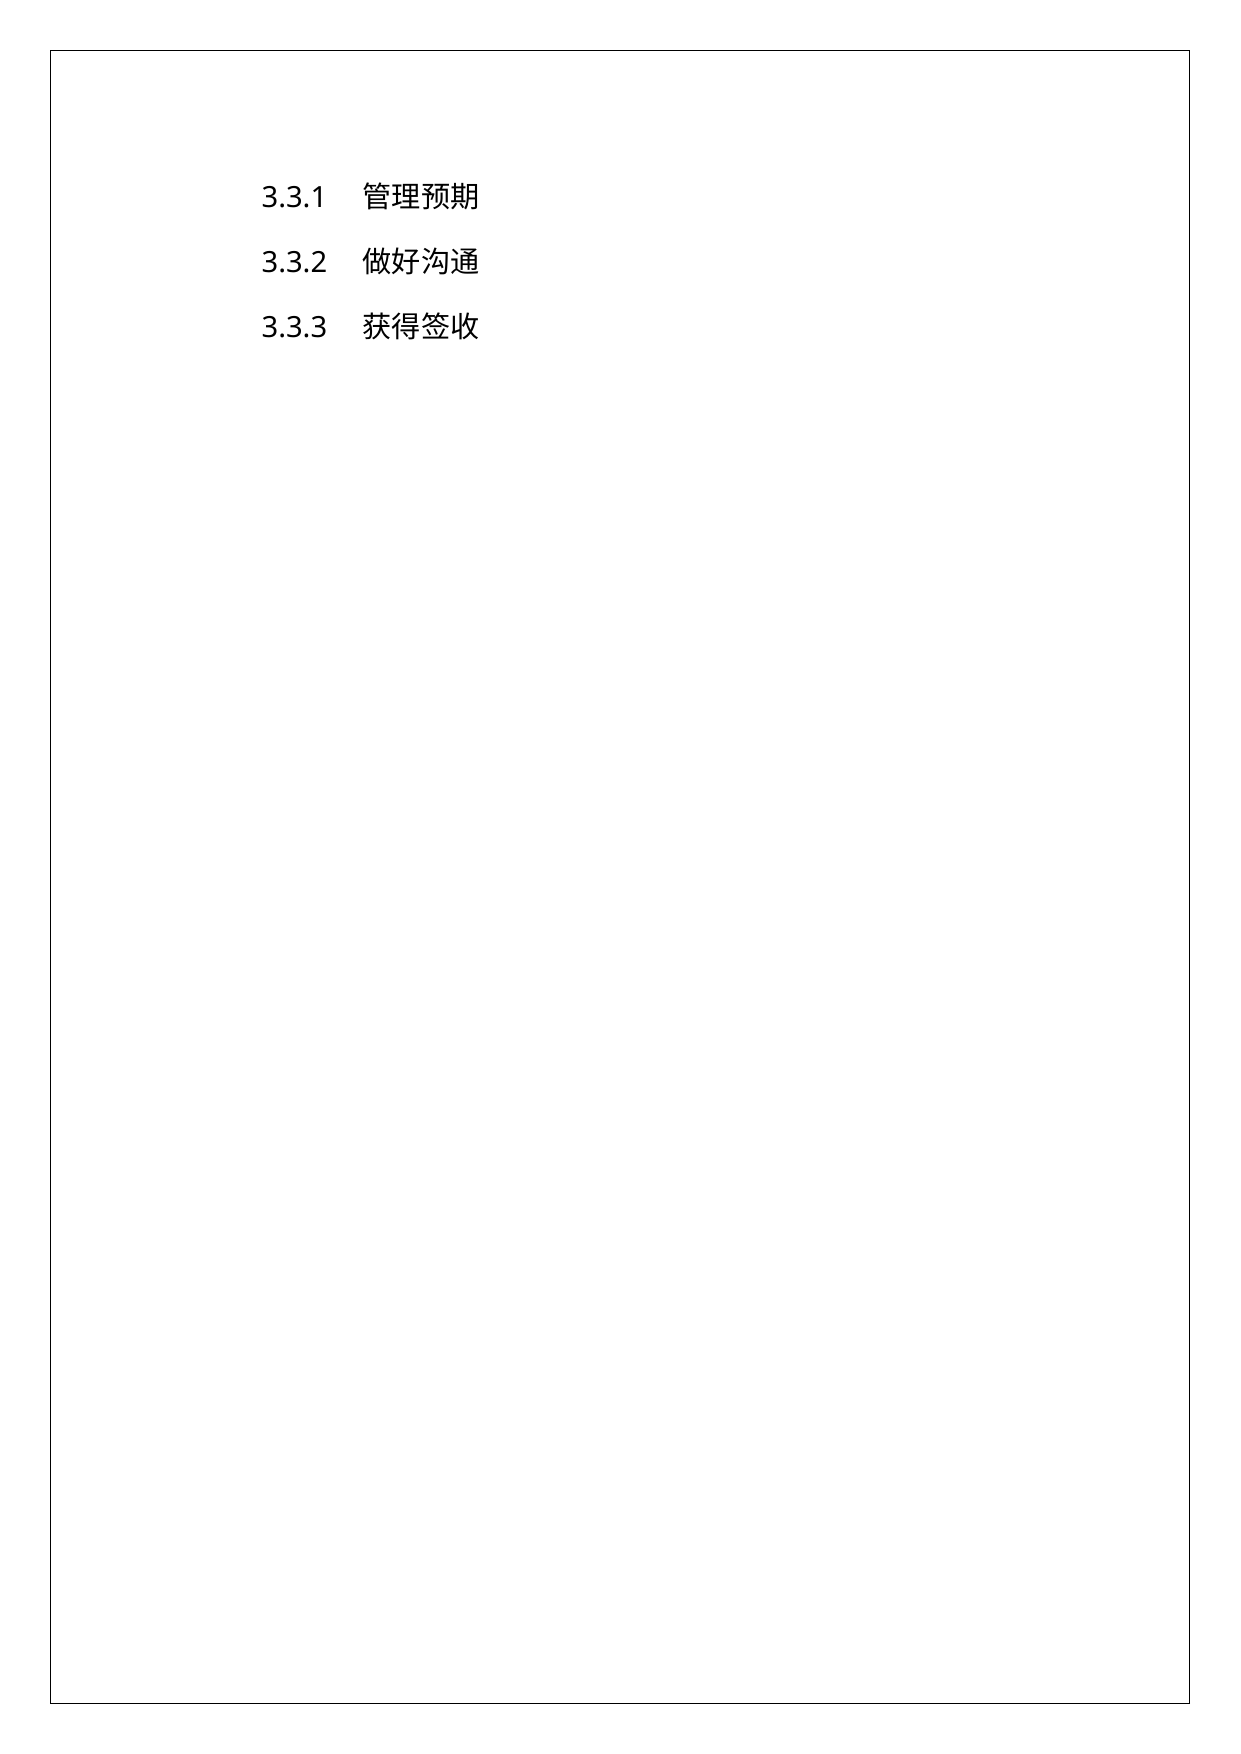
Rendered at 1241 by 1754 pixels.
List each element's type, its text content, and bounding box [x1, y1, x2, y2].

list 做好沟通 [261, 227, 1053, 292]
list 管理预期 [261, 162, 1053, 227]
list 获得签收 [261, 292, 1053, 357]
